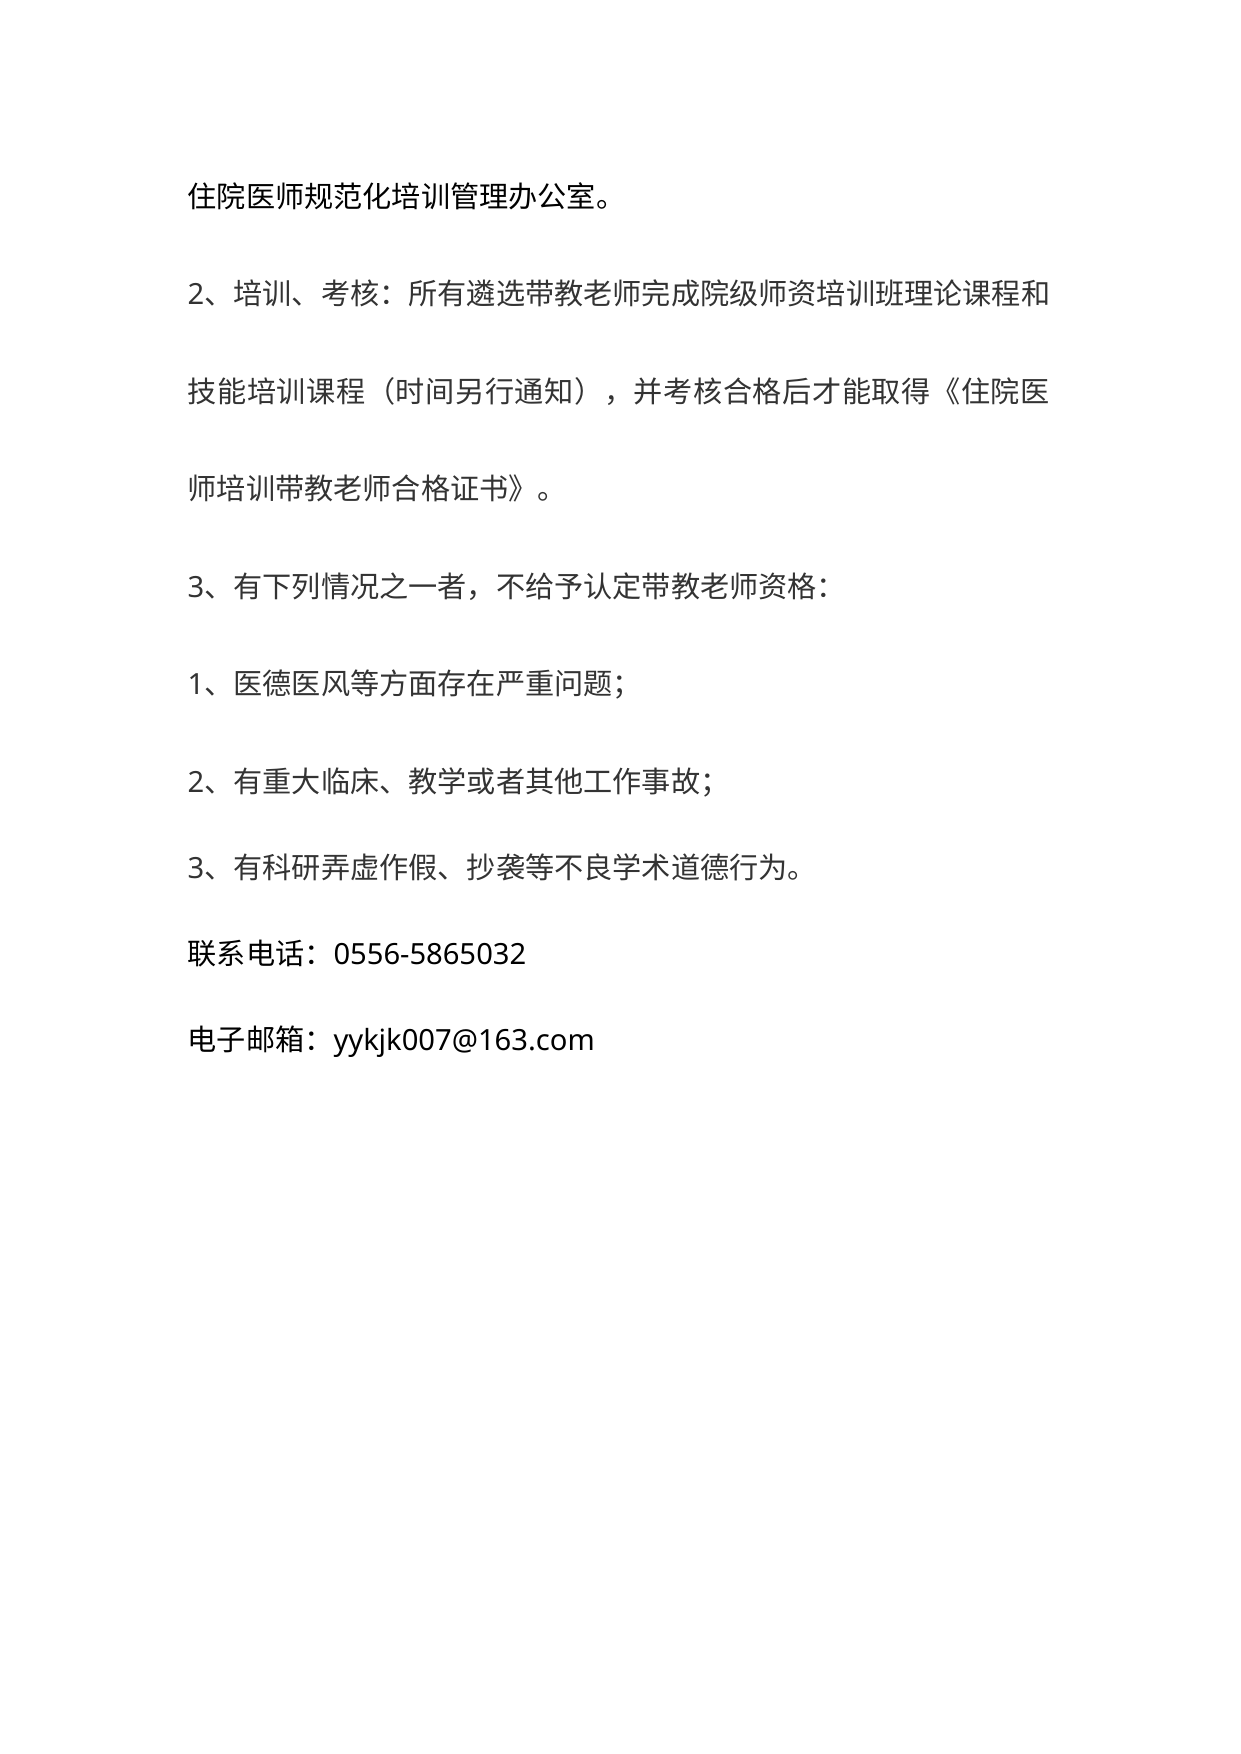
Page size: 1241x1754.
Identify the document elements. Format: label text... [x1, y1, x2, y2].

text 联系电话：0556-5865032 [187, 919, 1053, 984]
text 电子邮箱：yykjk007@163.com [187, 1005, 1053, 1070]
text 3、有科研弄虚作假、抄袭等不良学术道德行为。 [187, 833, 1053, 898]
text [187, 162, 1053, 812]
